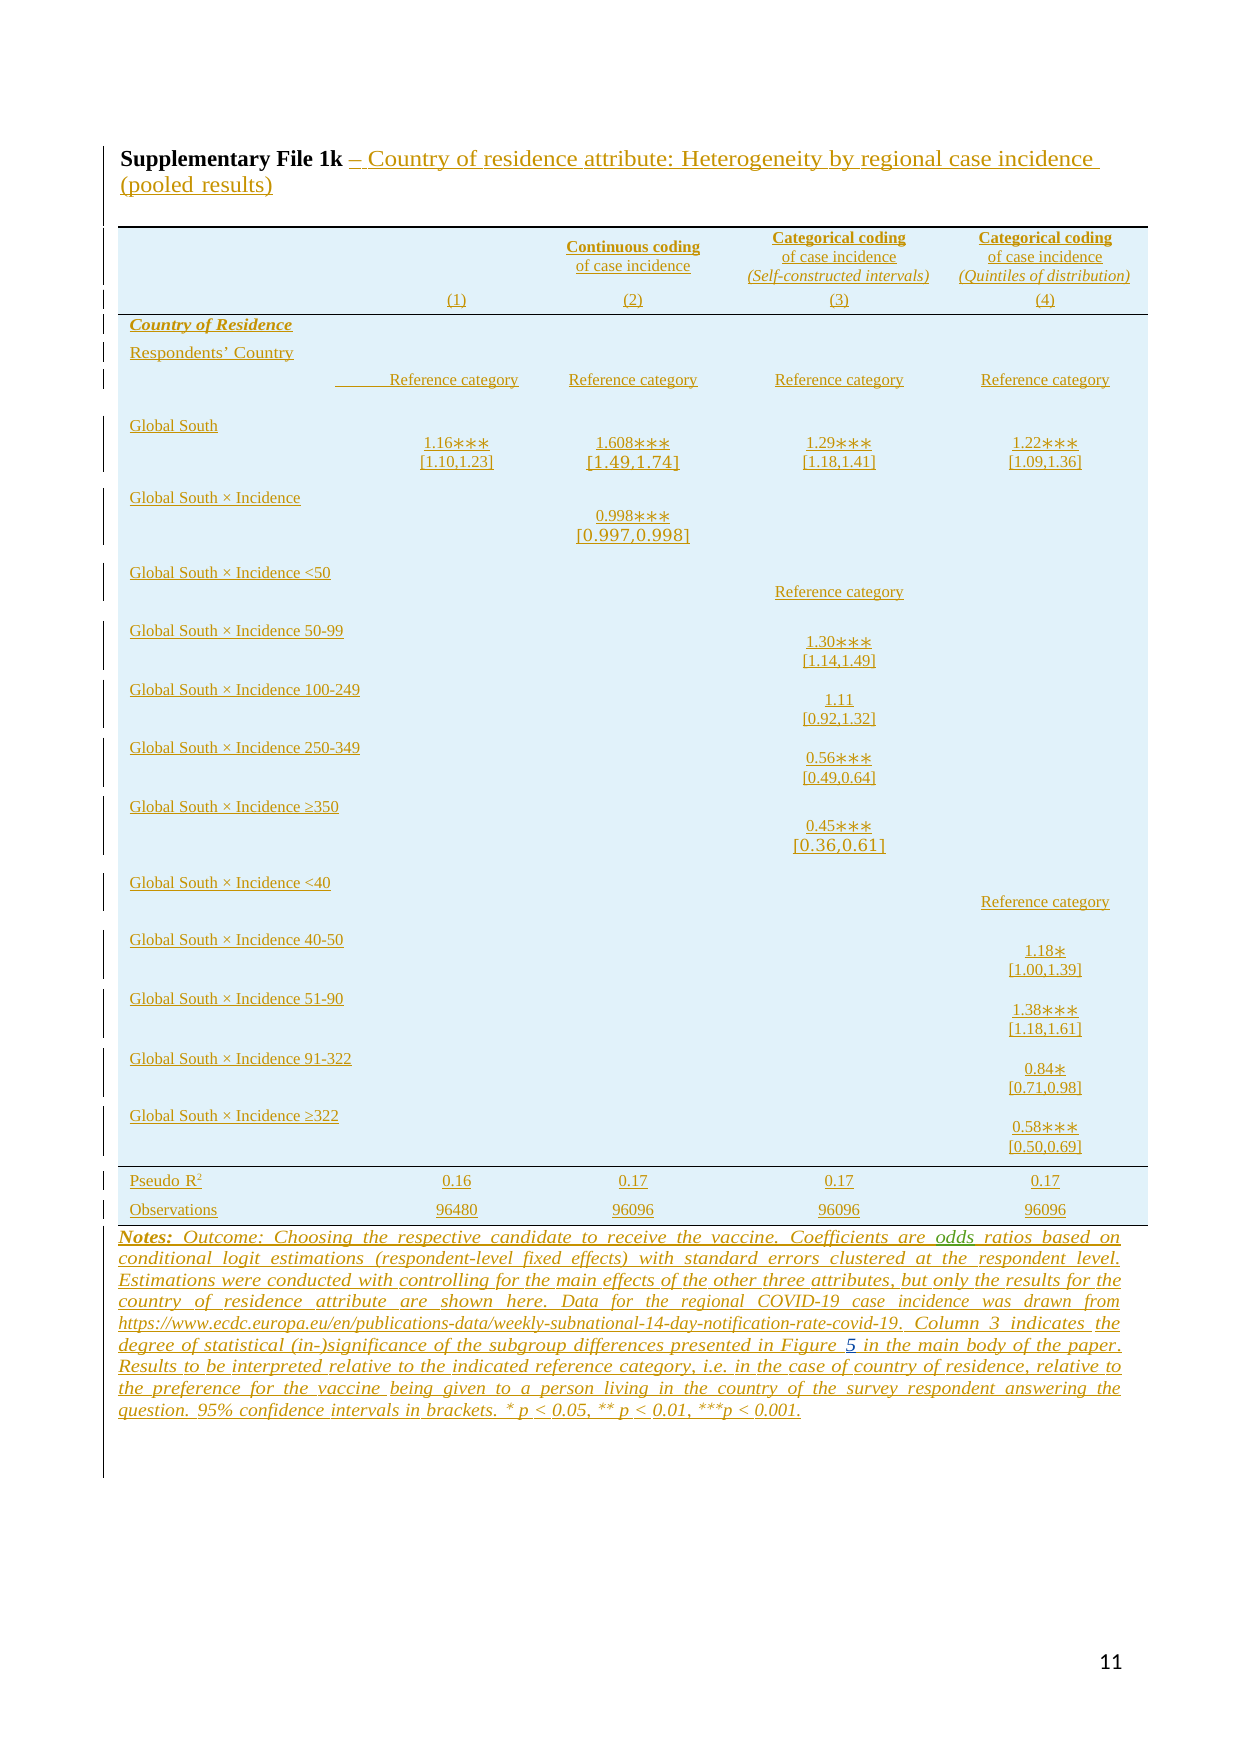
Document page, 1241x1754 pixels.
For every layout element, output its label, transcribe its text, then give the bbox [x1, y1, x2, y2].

text Supplementary File 1k [349, 146, 1122, 172]
